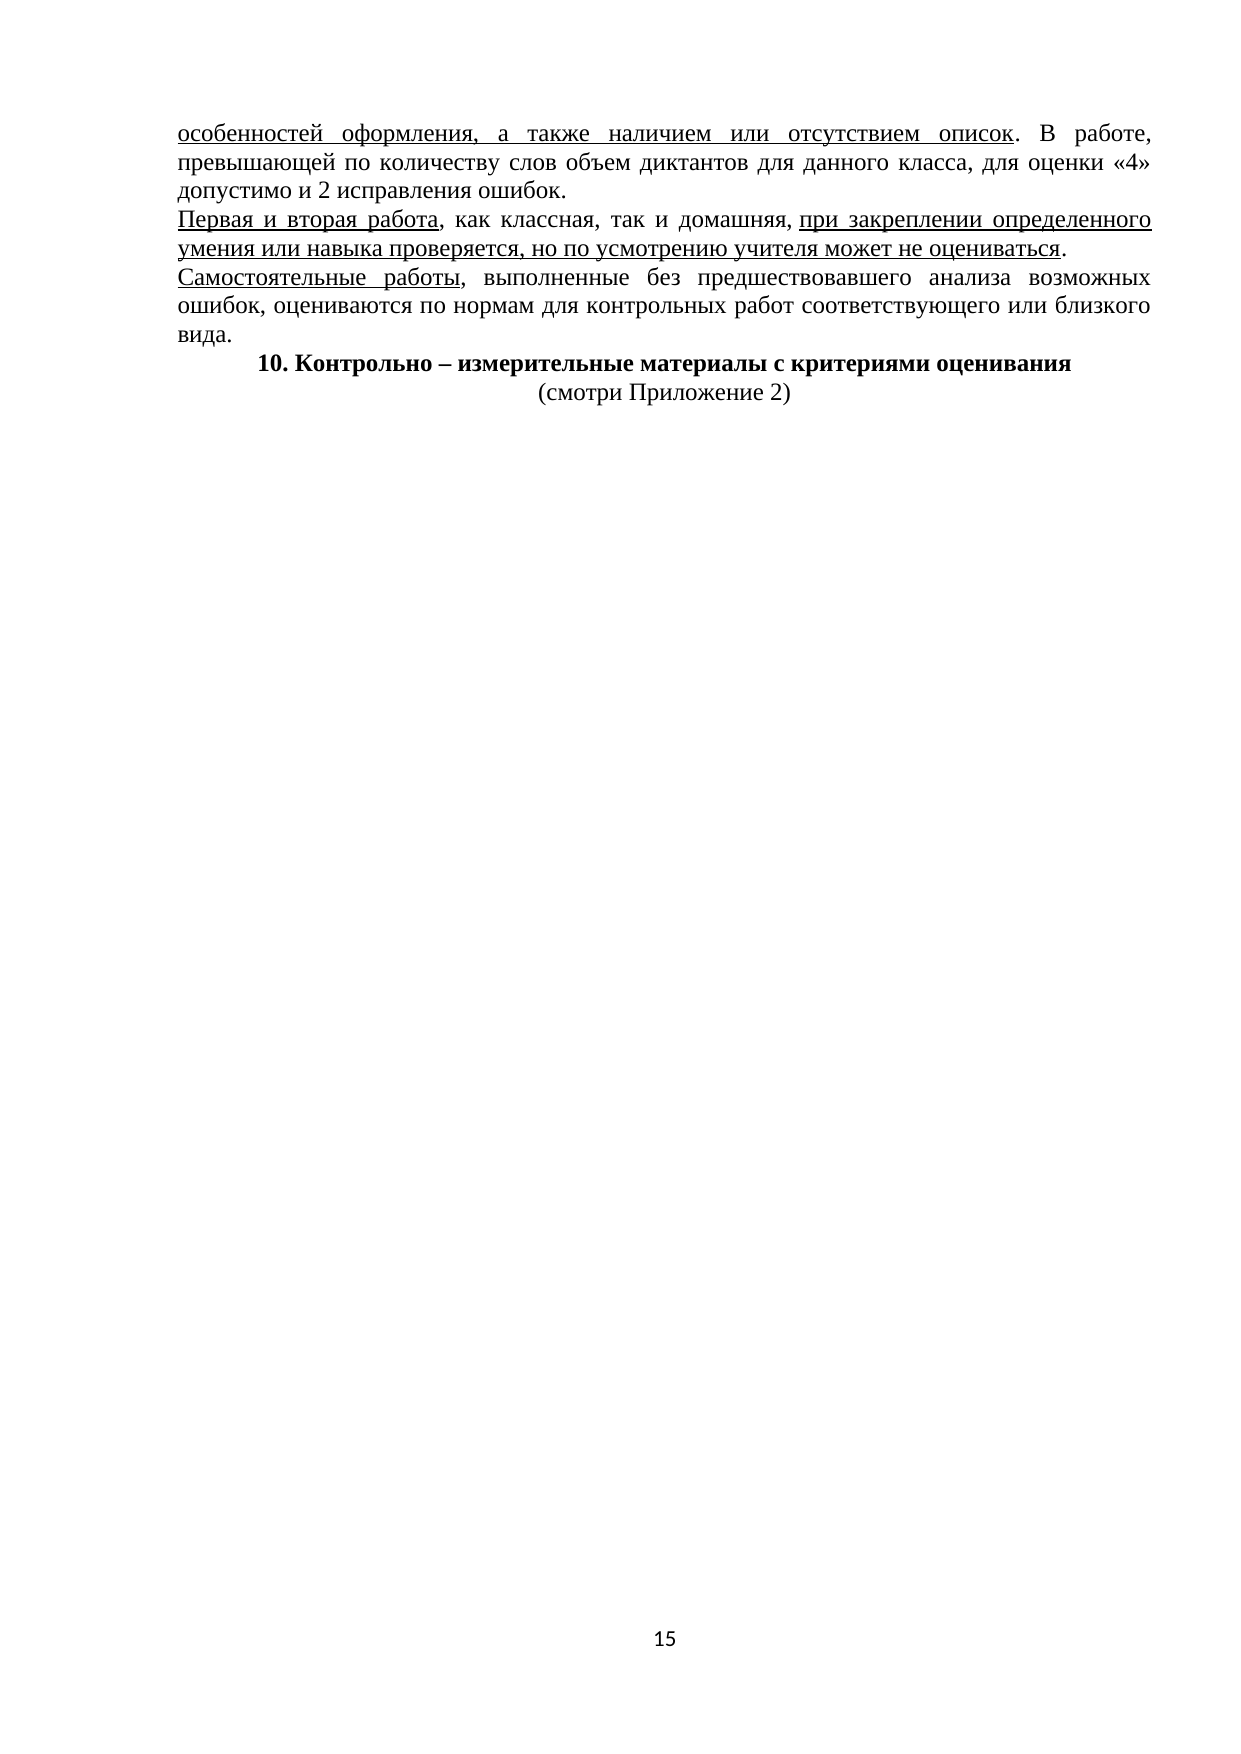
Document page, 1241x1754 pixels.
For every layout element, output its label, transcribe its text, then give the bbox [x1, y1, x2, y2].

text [177, 118, 1152, 204]
text (смотри Приложение 2) [177, 377, 1152, 406]
text Самостоятельные работы, выполненные без предшествовавшего анализа возможных ошибок, оцениваются по нормам для контрольных работ соответствующего или близкого вида. [177, 262, 1152, 348]
text Первая и вторая работа, как классная, так и домашняя, при закреплении определенного умения или навыка проверяется, но по усмотрению учителя может не оцениваться. [177, 204, 1152, 262]
text 10. Контрольно – измерительные материалы с критериями оценивания [177, 348, 1152, 377]
